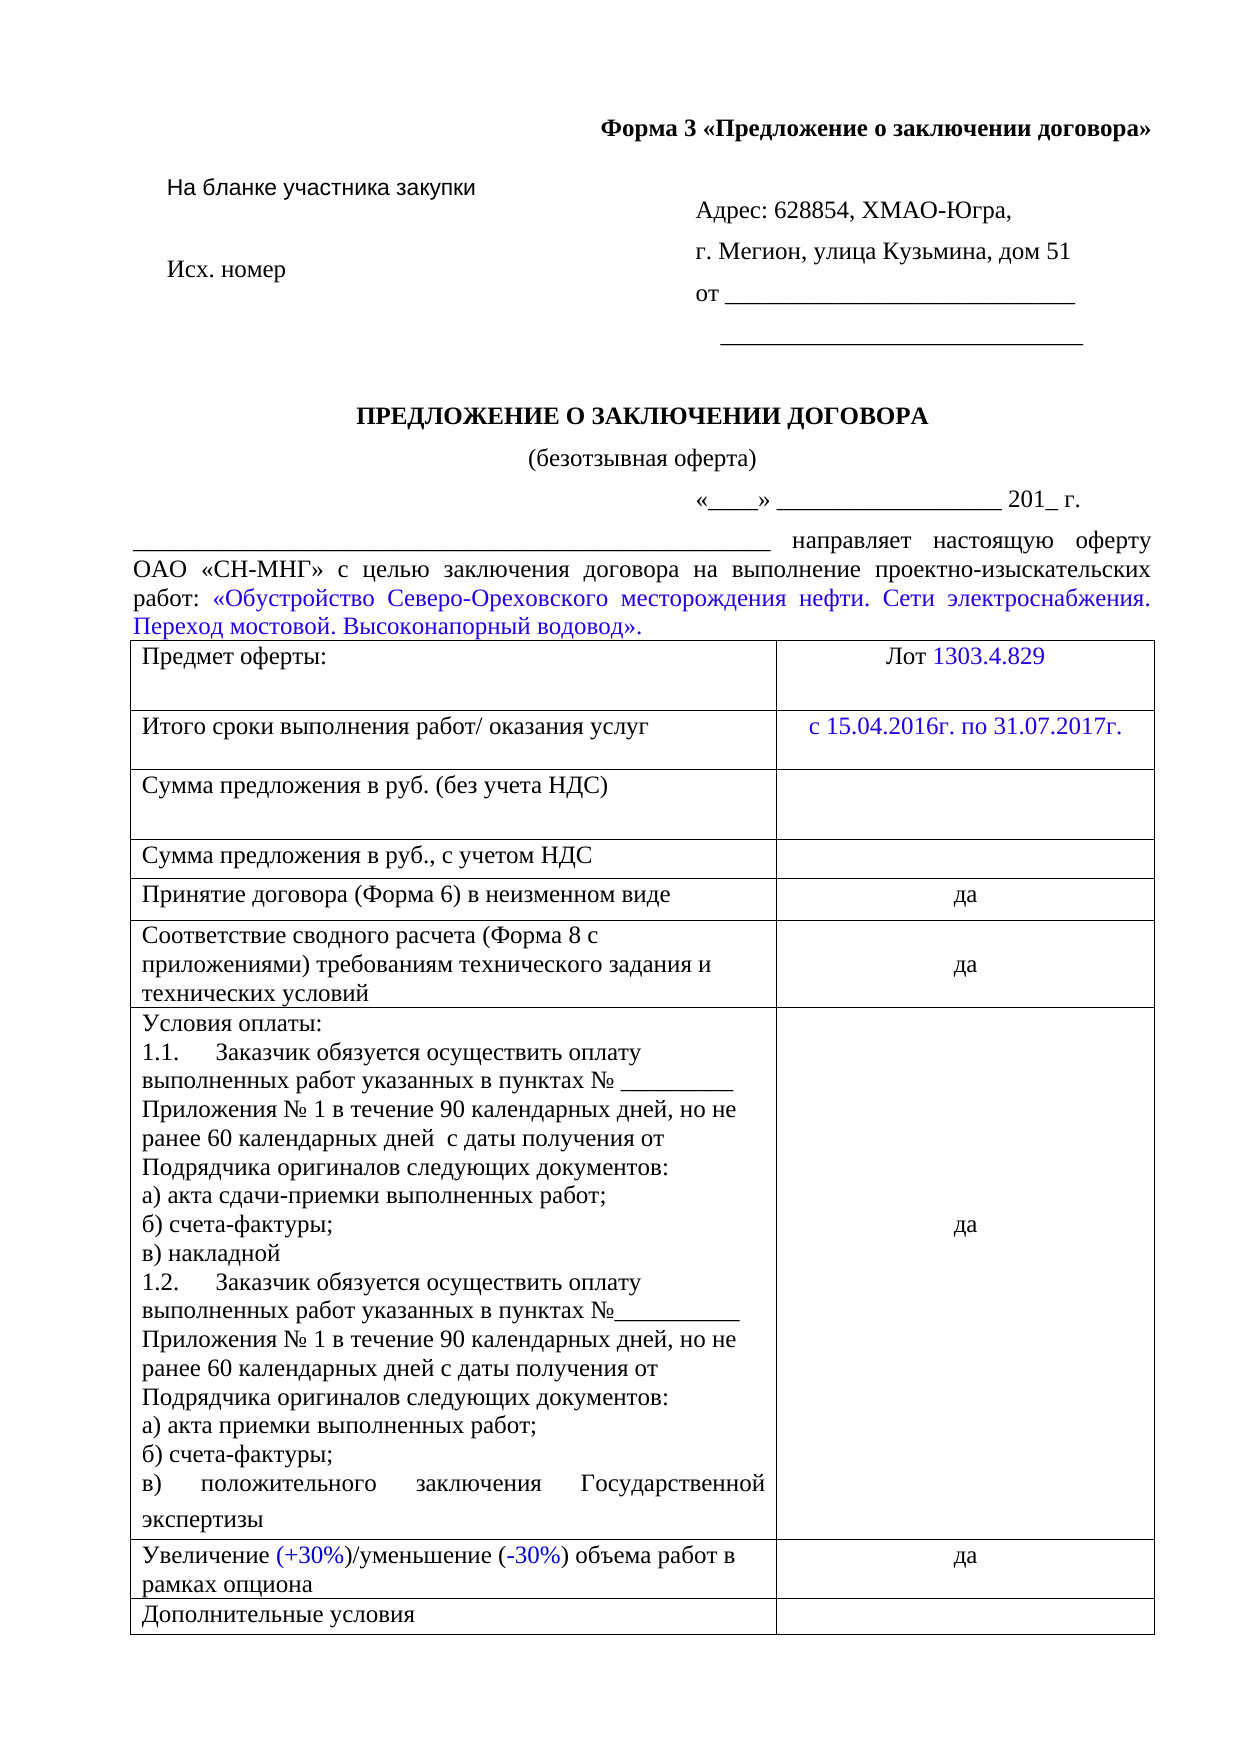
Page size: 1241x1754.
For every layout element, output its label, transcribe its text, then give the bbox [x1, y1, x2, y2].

table_cell [777, 840, 1154, 878]
table_cell с 15.04.2016г. по 31.07.2017г. [777, 711, 1154, 769]
table_cell [777, 770, 1154, 839]
text ___________________________________________________ направляет настоящую оферту ОАО «СН-МНГ» с целью заключения договора на выполнение проектно-изыскательских работ: «Обустройство Северо-Ореховского месторождения нефти. Сети электроснабжения. Переход мостовой. Высоконапорный водовод». [133, 525, 1152, 640]
table_header Предмет оферты: [131, 641, 776, 710]
table_cell да [777, 1008, 1154, 1539]
table_cell Итого сроки выполнения работ/ оказания услуг [131, 711, 776, 769]
text Форма 3 «Предложение о заключении договора» [133, 113, 1152, 141]
text Адрес: 628854, ХМАО-Югра, [695, 195, 1152, 224]
table_cell Сумма предложения в руб., с учетом НДС [131, 840, 776, 878]
table_header Лот 1303.4.829 [777, 641, 1154, 710]
text от ____________________________ [695, 278, 1152, 306]
table_cell Соответствие сводного расчета (Форма 8 с приложениями) требованиям технического задания и технических условий [131, 921, 776, 1007]
table_cell Принятие договора (Форма 6) в неизменном виде [131, 879, 776, 919]
text _____________________________ [695, 319, 1152, 348]
table_cell Условия оплаты: 1.1. Заказчик обязуется осуществить оплату выполненных работ указанных в пунктах № _________ Приложения № 1 в течение 90 календарных дней, но не ранее 60 календарных дней с даты получения от Подрядчика оригиналов следующих документов: а) акта сдачи-приемки выполненных работ; б) счета-фактуры; в) накладной 1.2. Заказчик обязуется осуществить оплату выполненных работ указанных в пунктах №__________ Приложения № 1 в течение 90 календарных дней, но не ранее 60 календарных дней с даты получения от Подрядчика оригиналов следующих документов: а) акта приемки выполненных работ; б) счета-фактуры; в) положительного заключения Государственной экспертизы [131, 1008, 776, 1539]
text ПРЕДЛОЖЕНИЕ О ЗАКЛЮЧЕНИИ ДОГОВОРА [133, 401, 1152, 430]
table_cell да [777, 879, 1154, 919]
table_cell да [777, 1540, 1154, 1598]
table_cell Дополнительные условия [131, 1599, 776, 1633]
table_cell да [777, 921, 1154, 1007]
text г. Мегион, улица Кузьмина, дом 51 [695, 236, 1152, 265]
text «____» __________________ 201_ г. [695, 484, 1152, 513]
table_cell Увеличение (+30%)/уменьшение (-30%) объема работ в рамках опциона [131, 1540, 776, 1598]
table_cell Сумма предложения в руб. (без учета НДС) [131, 770, 776, 839]
text (безотзывная оферта) [133, 443, 1152, 471]
table_cell [777, 1599, 1154, 1633]
